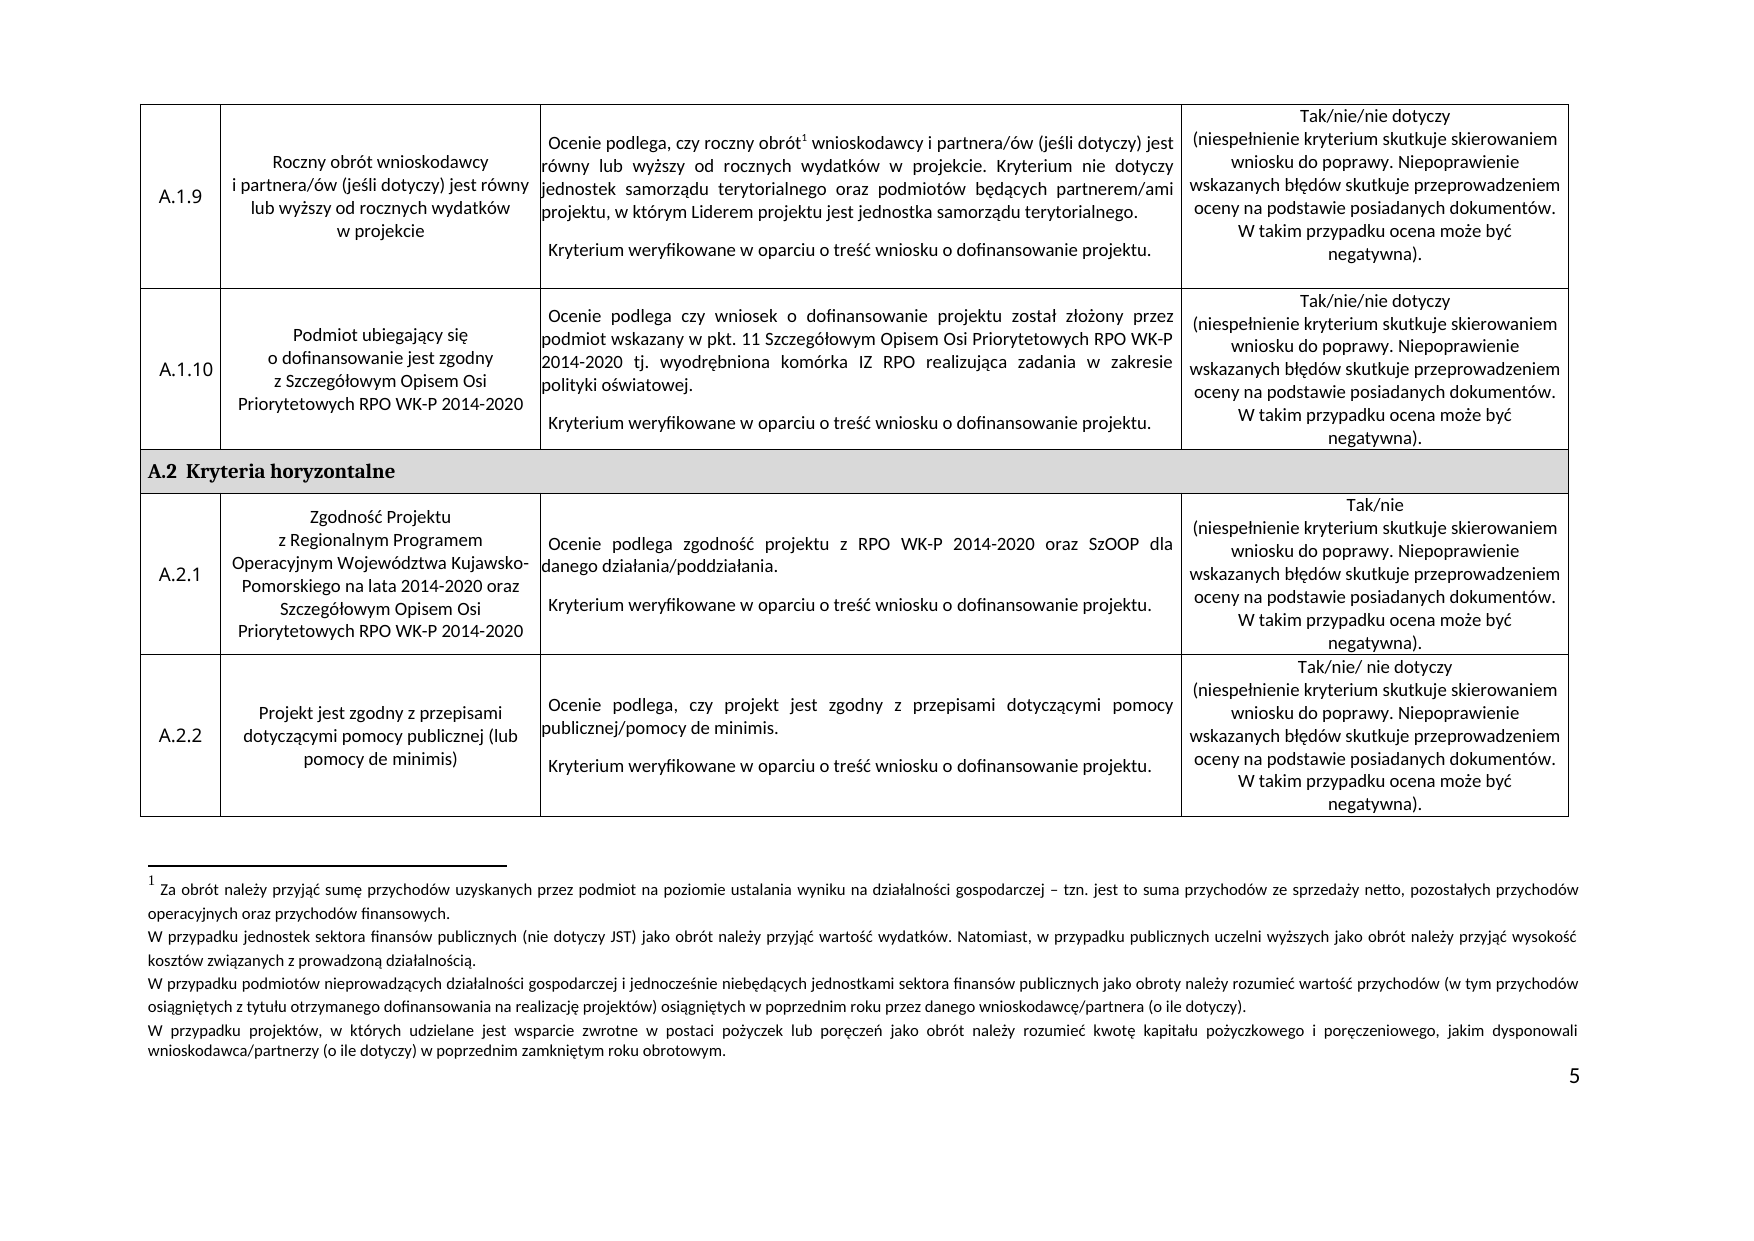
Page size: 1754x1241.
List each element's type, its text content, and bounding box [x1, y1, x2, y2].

table_cell Ocenie podlega czy wniosek o dofinansowanie projektu został złożony przez podmiot wskazany w pkt. 11 Szczegółowym Opisem Osi Priorytetowych RPO WK-P 2014-2020 tj. wyodrębniona komórka IZ RPO realizująca zadania w zakresie polityki oświatowej. Kryterium weryfikowane w oparciu o treść wniosku o dofinansowanie projektu. [541, 289, 1181, 449]
table_cell A.1.10 [141, 289, 220, 449]
table_cell Tak/nie/nie dotyczy (niespełnienie kryterium skutkuje skierowaniem wniosku do poprawy. Niepoprawienie wskazanych błędów skutkuje przeprowadzeniem oceny na podstawie posiadanych dokumentów. W takim przypadku ocena może być negatywna). [1182, 105, 1568, 288]
table_cell A.2.1 [141, 494, 220, 654]
table_cell Tak/nie/ nie dotyczy (niespełnienie kryterium skutkuje skierowaniem wniosku do poprawy. Niepoprawienie wskazanych błędów skutkuje przeprowadzeniem oceny na podstawie posiadanych dokumentów. W takim przypadku ocena może być negatywna). [1182, 655, 1568, 816]
table_cell Ocenie podlega zgodność projektu z RPO WK-P 2014-2020 oraz SzOOP dla danego działania/poddziałania. Kryterium weryfikowane w oparciu o treść wniosku o dofinansowanie projektu. [541, 494, 1181, 654]
table_cell A.2.2 [141, 655, 220, 816]
table_cell A.2 Kryteria horyzontalne [141, 450, 1568, 493]
table_cell Ocenie podlega, czy roczny obrót wnioskodawcy i partnera/ów (jeśli dotyczy) jest równy lub wyższy od rocznych wydatków w projekcie. Kryterium nie dotyczy jednostek samorządu terytorialnego oraz podmiotów będących partnerem/ami projektu, w którym Liderem projektu jest jednostka samorządu terytorialnego. Kryterium weryfikowane w oparciu o treść wniosku o dofinansowanie projektu. [541, 105, 1181, 288]
table_cell Projekt jest zgodny z przepisami dotyczącymi pomocy publicznej (lub pomocy de minimis) [221, 655, 540, 816]
table_cell Zgodność Projektu z Regionalnym Programem Operacyjnym Województwa Kujawsko-Pomorskiego na lata 2014-2020 oraz Szczegółowym Opisem Osi Priorytetowych RPO WK-P 2014-2020 [221, 494, 540, 654]
table_cell Tak/nie (niespełnienie kryterium skutkuje skierowaniem wniosku do poprawy. Niepoprawienie wskazanych błędów skutkuje przeprowadzeniem oceny na podstawie posiadanych dokumentów. W takim przypadku ocena może być negatywna). [1182, 494, 1568, 654]
table_cell A.1.9 [141, 105, 220, 288]
table_cell Roczny obrót wnioskodawcy i partnera/ów (jeśli dotyczy) jest równy lub wyższy od rocznych wydatków w projekcie [221, 105, 540, 288]
table_cell Ocenie podlega, czy projekt jest zgodny z przepisami dotyczącymi pomocy publicznej/pomocy de minimis. Kryterium weryfikowane w oparciu o treść wniosku o dofinansowanie projektu. [541, 655, 1181, 816]
table_cell Tak/nie/nie dotyczy (niespełnienie kryterium skutkuje skierowaniem wniosku do poprawy. Niepoprawienie wskazanych błędów skutkuje przeprowadzeniem oceny na podstawie posiadanych dokumentów. W takim przypadku ocena może być negatywna). [1182, 289, 1568, 449]
table_cell Podmiot ubiegający się o dofinansowanie jest zgodny z Szczegółowym Opisem Osi Priorytetowych RPO WK-P 2014-2020 [221, 289, 540, 449]
